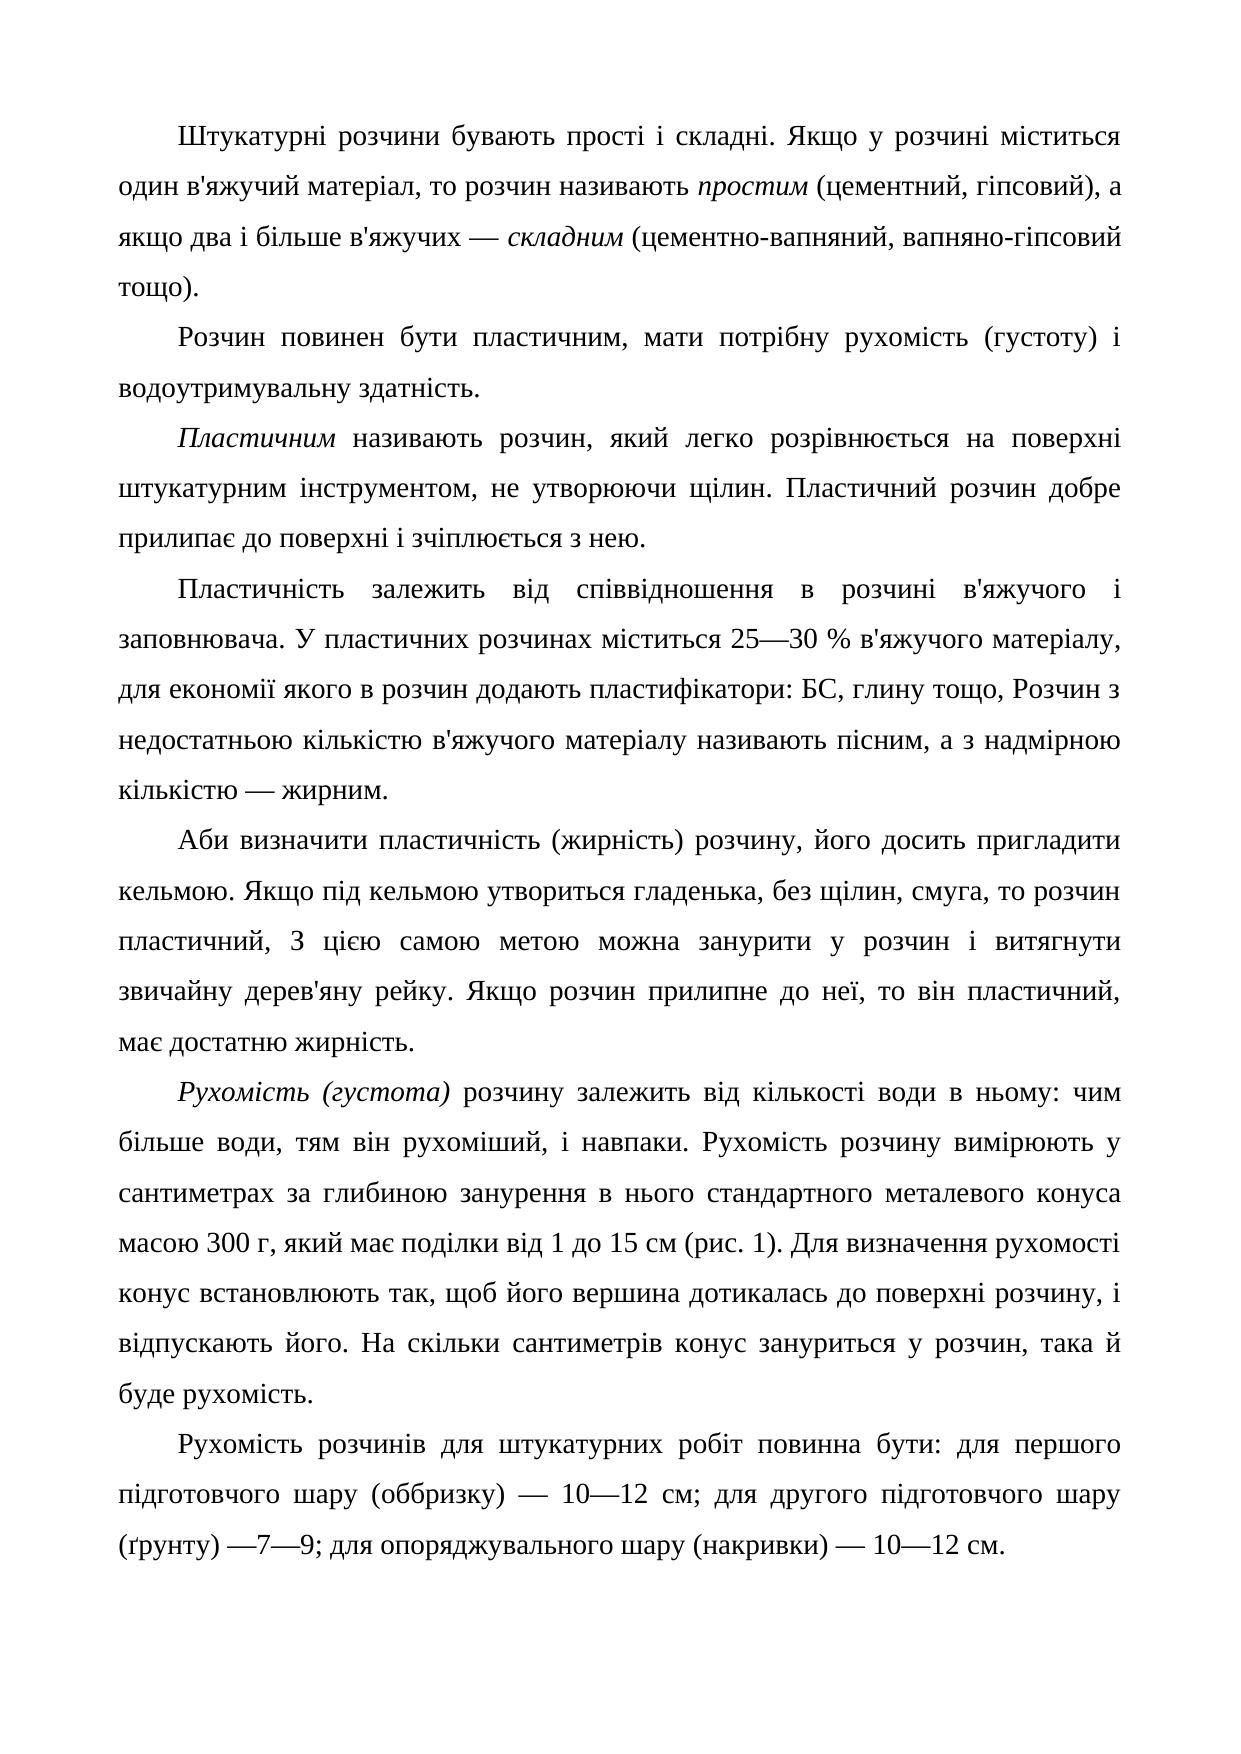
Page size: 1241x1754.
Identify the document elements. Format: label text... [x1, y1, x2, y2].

text Рухомість (густота) розчину залежить від кількості води в ньому: чим більше води, тям він рухоміший, і навпаки. Рухомість розчину вимірюють у сантиметрах за глибиною занурення в нього стандартного металевого конуса масою 300 г, який має поділки від 1 до 15 см (рис. 1). Для визначення рухомості конус встановлюють так, щоб його вершина дотикалась до поверхні розчину, і відпускають його. На скільки сантиметрів конус зануриться у розчин, така й буде рухомість. [118, 1074, 1122, 1409]
text Штукатурні розчини бувають прості і складні. Якщо у розчині міститься один в'яжучий матеріал, то розчин називають простим (цементний, гіпсовий), а якщо два і більше в'яжучих — складним (цементно-вапняний, вапняно-гіпсовий тощо). [118, 118, 1122, 303]
text Пластичність залежить від співвідношення в розчині в'яжучого і заповнювача. У пластичних розчинах міститься 25—30 % в'яжучого матеріалу, для економії якого в розчин додають пластифікатори: БС, глину тощо, Розчин з недостатньою кількістю в'яжучого матеріалу називають пісним, а з надмірною кількістю — жирним. [118, 571, 1122, 806]
text Розчин повинен бути пластичним, мати потрібну рухомість (густоту) і водоутримувальну здатність. [118, 319, 1122, 403]
text Аби визначити пластичність (жирність) розчину, його досить пригладити кельмою. Якщо під кельмою утвориться гладенька, без щілин, смуга, то розчин пластичний, З цією самою метою можна занурити у розчин і витягнути звичайну дерев'яну рейку. Якщо розчин прилипне до неї, то він пластичний, має достатню жирність. [118, 822, 1122, 1057]
text Рухомість розчинів для штукатурних робіт повинна бути: для першого підготовчого шару (оббризку) — 10—12 см; для другого підготовчого шару (ґрунту) —7—9; для опоряджувального шару (накривки) — 10—12 см. [118, 1426, 1122, 1560]
text Пластичним називають розчин, який легко розрівнюється на поверхні штукатурним інструментом, не утворюючи щілин. Пластичний розчин добре прилипає до поверхні і зчіплюється з нею. [118, 420, 1122, 554]
